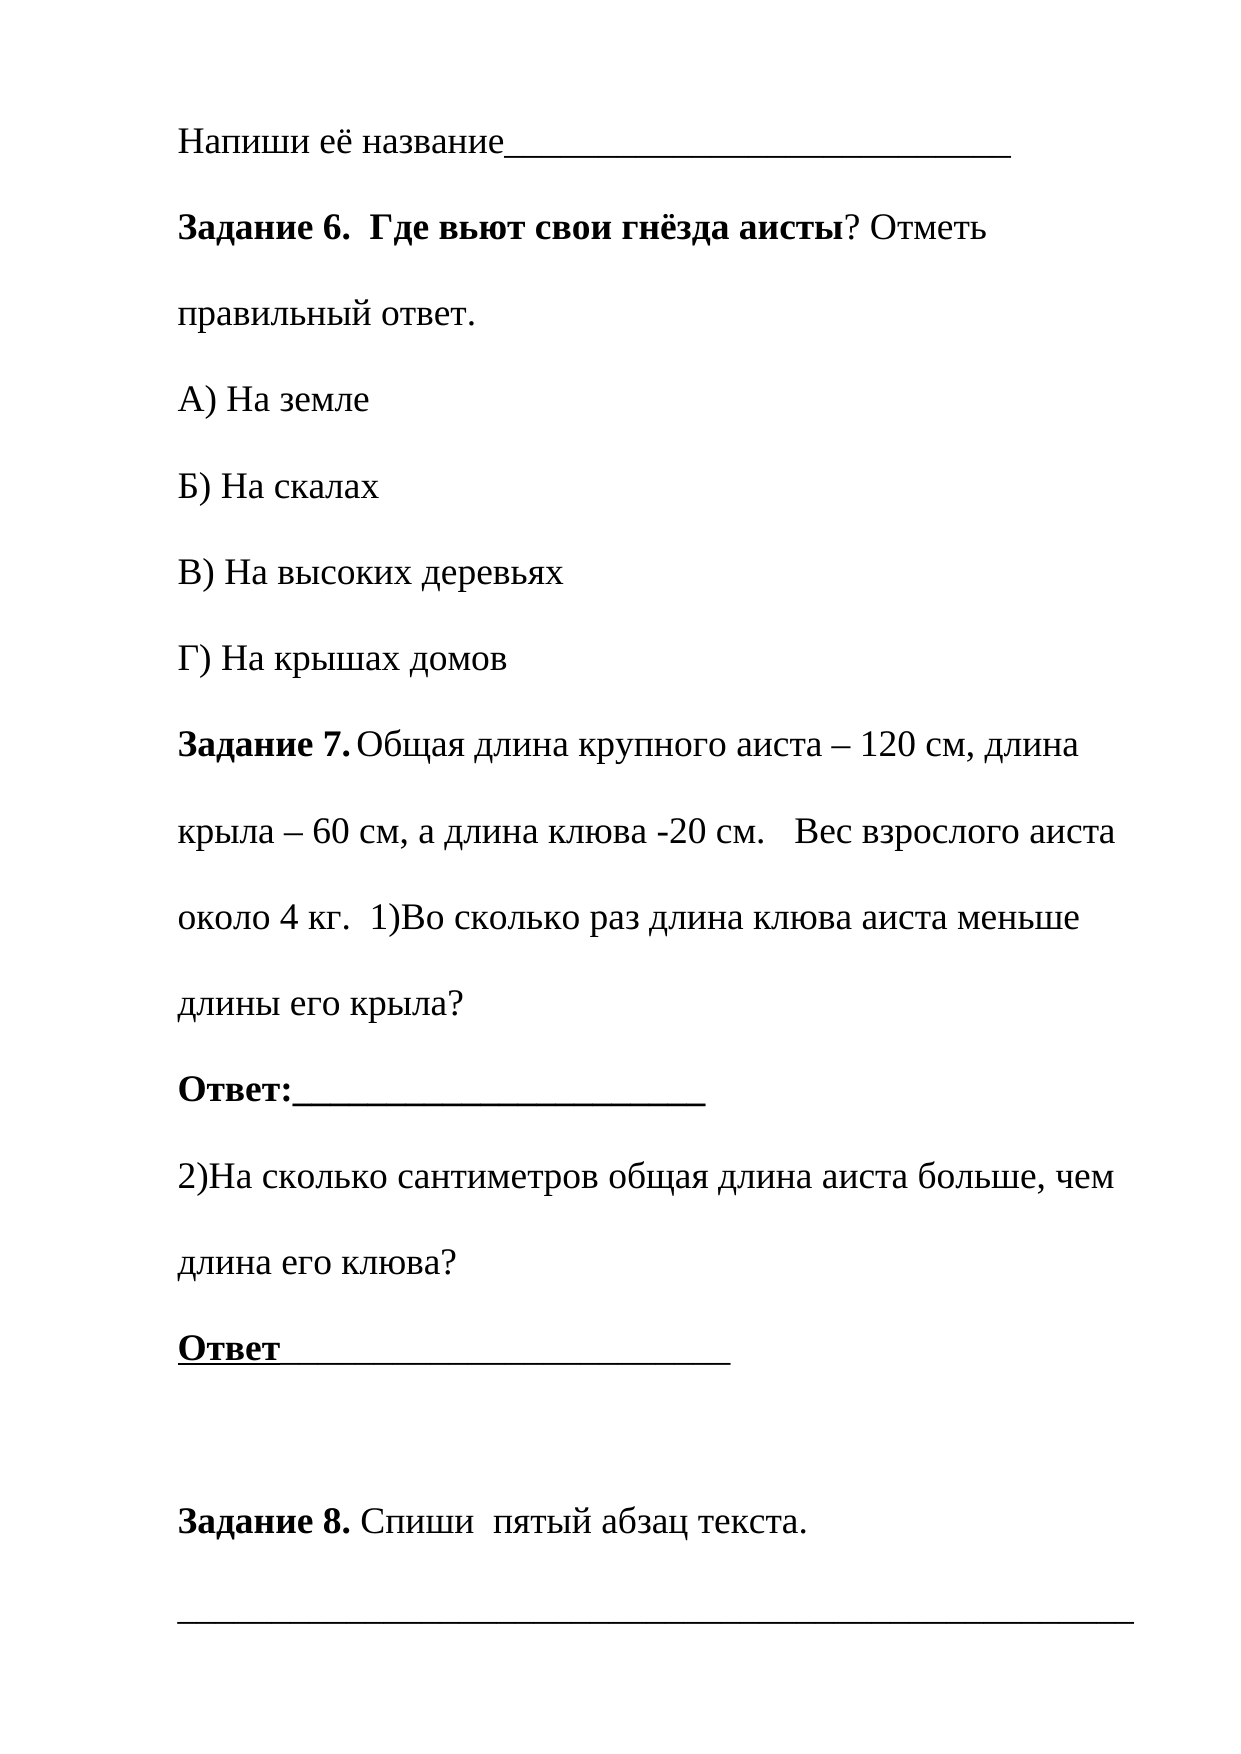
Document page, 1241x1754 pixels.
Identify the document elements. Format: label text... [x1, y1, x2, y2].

text Ответ:______________________ [177, 1067, 1152, 1110]
text 2)На сколько сантиметров общая длина аиста больше, чем длина его клюва? [177, 1153, 1152, 1282]
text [177, 1584, 1152, 1627]
text В) На высоких деревьях [177, 549, 1152, 592]
text Напиши её название___________________________ [177, 118, 1152, 161]
text Ответ________________________ [177, 1326, 1152, 1369]
text Б) На скалах [177, 463, 1152, 506]
text Задание 6. Где вьют свои гнёзда аисты? Отметь правильный ответ. [177, 204, 1152, 334]
text Г) На крышах домов [177, 636, 1152, 679]
text А) На земле [177, 377, 1152, 420]
text Задание 8. Спиши пятый абзац текста. [177, 1498, 1152, 1541]
text Задание 7. Общая длина крупного аиста – 120 см, длина крыла – 60 см, а длина клюва -20 см. Вес взрослого аиста около 4 кг. 1)Во сколько раз длина клюва аиста меньше длины его крыла? [177, 722, 1152, 1024]
